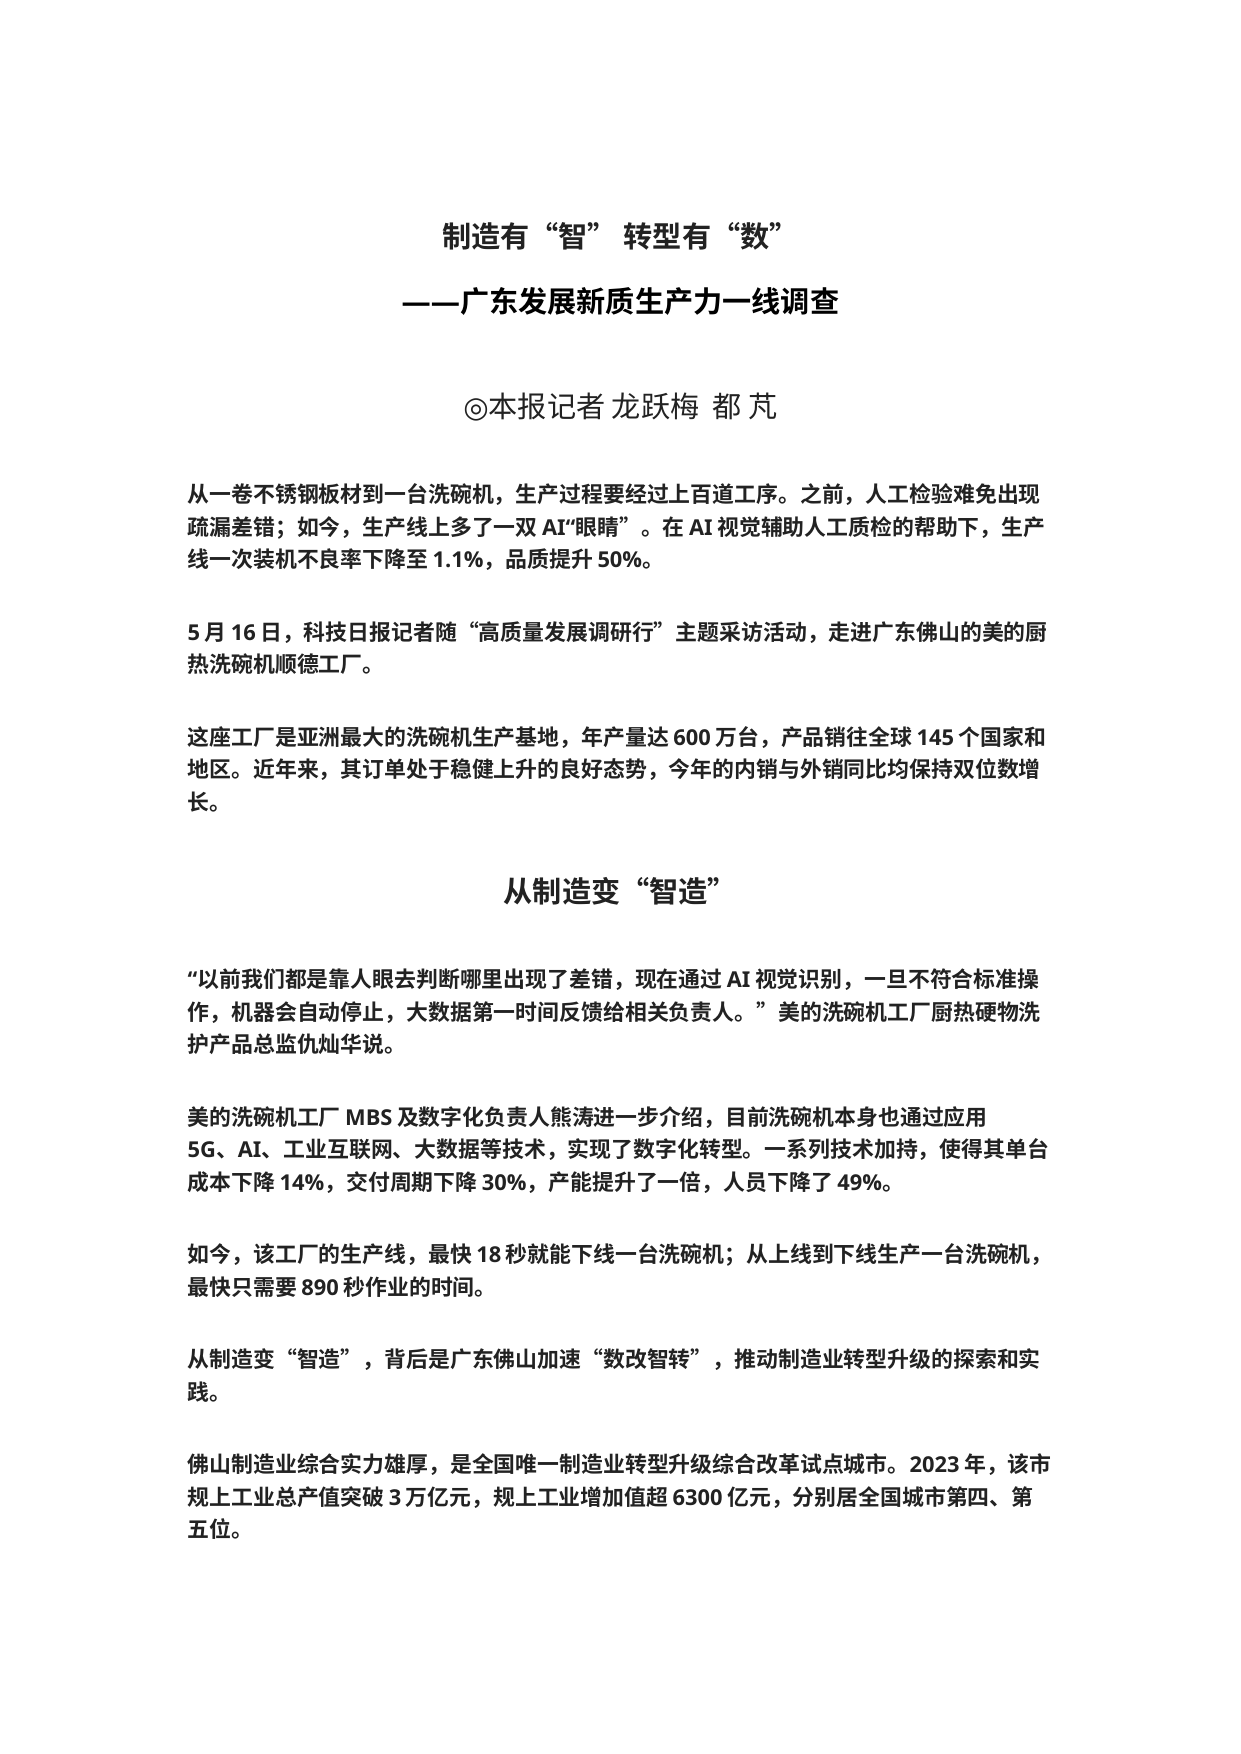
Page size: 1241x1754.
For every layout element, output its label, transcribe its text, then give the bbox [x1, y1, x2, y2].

text 佛山制造业综合实力雄厚，是全国唯一制造业转型升级综合改革试点城市。2023年，该市规上工业总产值突破3万亿元，规上工业增加值超6300亿元，分别居全国城市第四、第五位。 [187, 1447, 1053, 1544]
text 这座工厂是亚洲最大的洗碗机生产基地，年产量达600万台，产品销往全球145个国家和地区。近年来，其订单处于稳健上升的良好态势，今年的内销与外销同比均保持双位数增长。 [187, 719, 1053, 817]
text 美的洗碗机工厂MBS及数字化负责人熊涛进一步介绍，目前洗碗机本身也通过应用5G、AI、工业互联网、大数据等技术，实现了数字化转型。一系列技术加持，使得其单台成本下降14%，交付周期下降30%，产能提升了一倍，人员下降了49%。 [187, 1099, 1053, 1197]
text 5月16日，科技日报记者随“高质量发展调研行”主题采访活动，走进广东佛山的美的厨热洗碗机顺德工厂。 [187, 614, 1053, 679]
text 如今，该工厂的生产线，最快18秒就能下线一台洗碗机；从上线到下线生产一台洗碗机，最快只需要890秒作业的时间。 [187, 1237, 1053, 1302]
text 制造有“智” 转型有“数” [187, 202, 1053, 267]
text ◎本报记者 龙跃梅 都 芃 [187, 372, 1053, 437]
text 从制造变“智造”，背后是广东佛山加速“数改智转”，推动制造业转型升级的探索和实践。 [187, 1342, 1053, 1407]
text 从一卷不锈钢板材到一台洗碗机，生产过程要经过上百道工序。之前，人工检验难免出现疏漏差错；如今，生产线上多了一双AI“眼睛”。在AI视觉辅助人工质检的帮助下，生产线一次装机不良率下降至1.1%，品质提升50%。 [187, 477, 1053, 574]
text ——广东发展新质生产力一线调查 [187, 267, 1053, 332]
text “以前我们都是靠人眼去判断哪里出现了差错，现在通过AI视觉识别，一旦不符合标准操作，机器会自动停止，大数据第一时间反馈给相关负责人。”美的洗碗机工厂厨热硬物洗护产品总监仇灿华说。 [187, 962, 1053, 1059]
text 从制造变“智造” [187, 857, 1053, 922]
